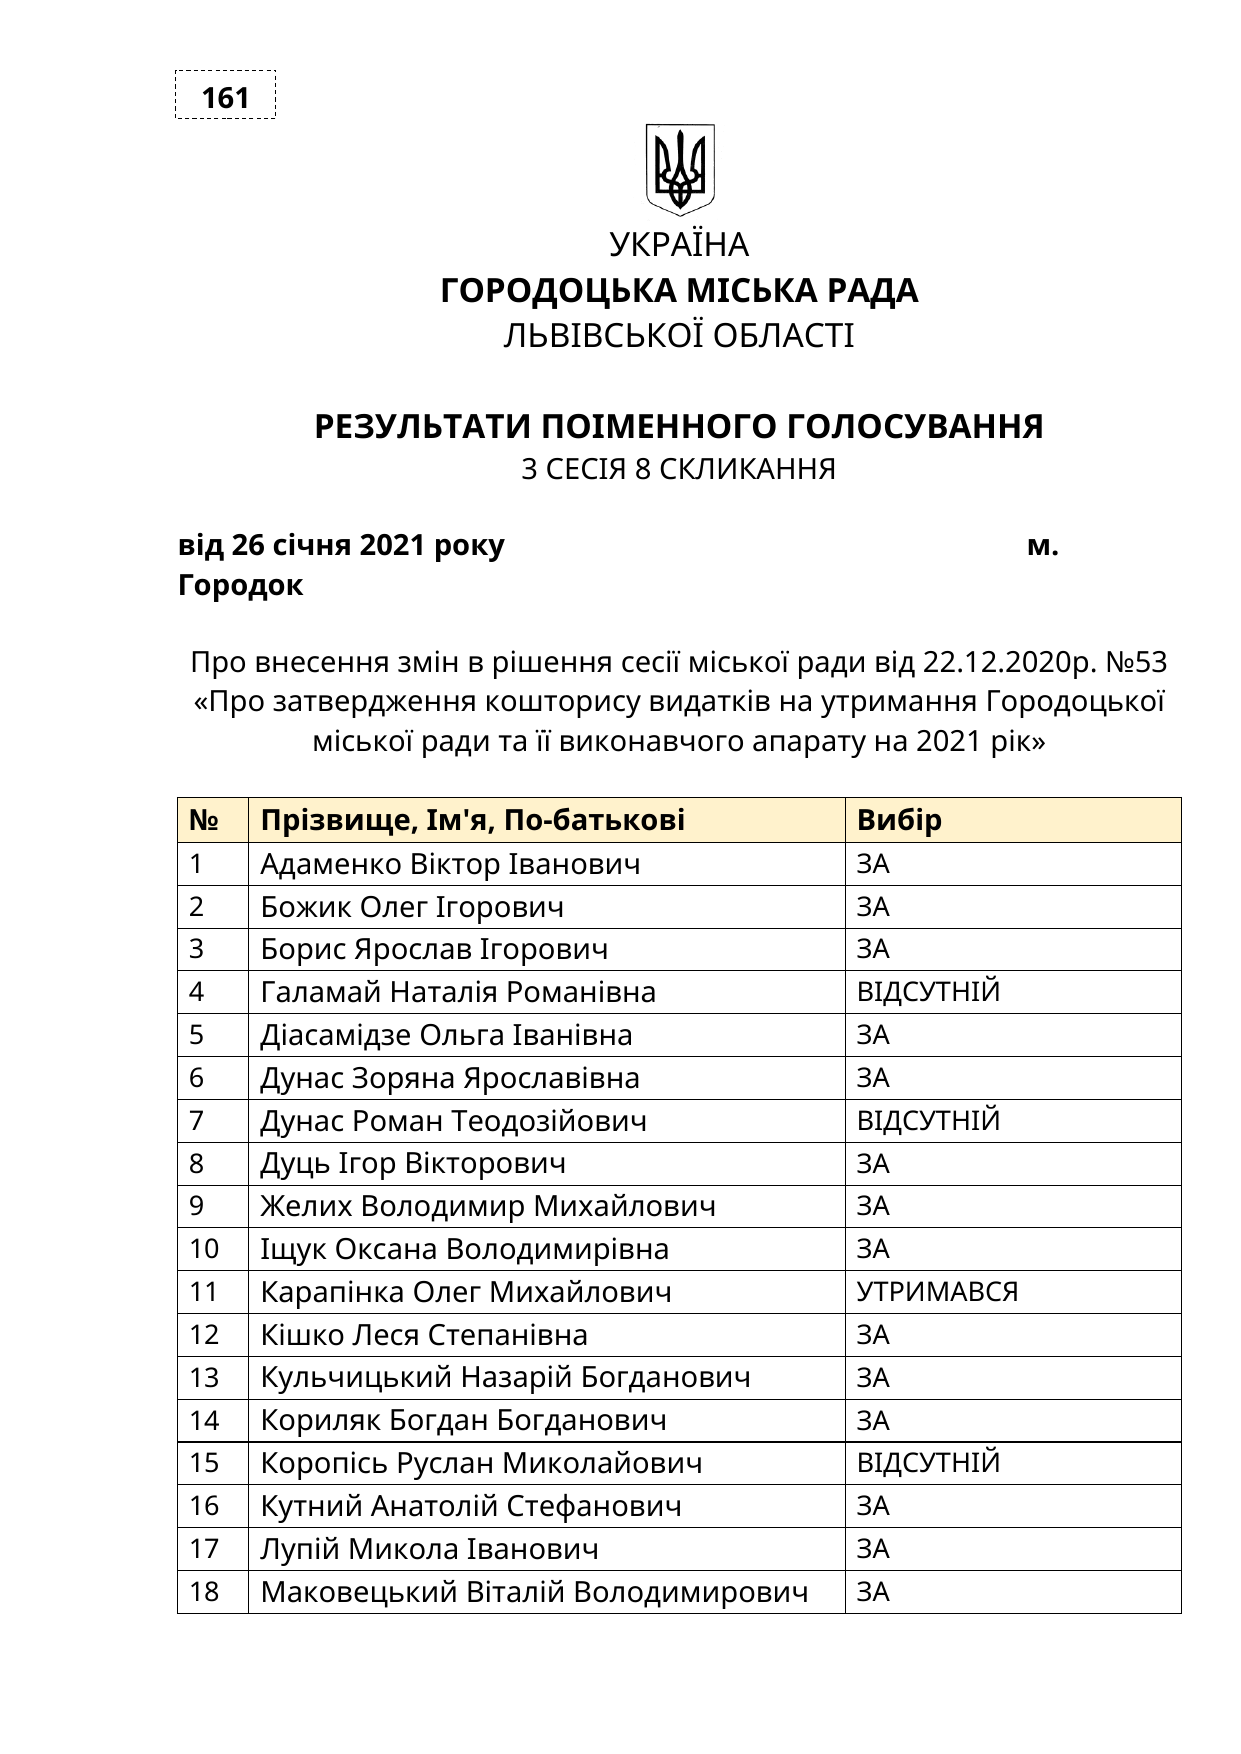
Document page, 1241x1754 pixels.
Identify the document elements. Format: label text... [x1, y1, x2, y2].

table_header № [178, 798, 248, 842]
picture [633, 118, 726, 221]
table_cell 8 [178, 1143, 248, 1184]
table_header Прізвище, Ім'я, По-батькові [249, 798, 845, 842]
table_cell 3 [178, 929, 248, 970]
table_cell 11 [178, 1271, 248, 1313]
text РЕЗУЛЬТАТИ ПОІМЕННОГО ГОЛОСУВАННЯ [177, 403, 1181, 448]
table_cell Кутний Анатолій Стефанович [249, 1485, 845, 1527]
table_header Вибір [846, 798, 1181, 842]
text від 26 січня 2021 року м. Городок [177, 525, 1181, 604]
table_cell 14 [178, 1400, 248, 1441]
table_cell ЗА [846, 1228, 1181, 1270]
table_cell ЗА [846, 843, 1181, 885]
table_cell ЗА [846, 1186, 1181, 1227]
table_cell ЗА [846, 1485, 1181, 1527]
table_cell 6 [178, 1057, 248, 1099]
table_cell Діасамідзе Ольга Іванівна [249, 1014, 845, 1056]
table_cell Іщук Оксана Володимирівна [249, 1228, 845, 1270]
table_cell ЗА [846, 929, 1181, 970]
table_cell Карапінка Олег Михайлович [249, 1271, 845, 1313]
table_cell Лупій Микола Іванович [249, 1528, 845, 1570]
table_cell ВІДСУТНІЙ [846, 1443, 1181, 1484]
text ЛЬВІВСЬКОЇ ОБЛАСТІ [177, 312, 1181, 357]
table_cell Дунас Роман Теодозійович [249, 1100, 845, 1142]
table_cell ЗА [846, 1357, 1181, 1398]
table_cell ВІДСУТНІЙ [846, 971, 1181, 1013]
table_cell ВІДСУТНІЙ [846, 1100, 1181, 1142]
table_cell УТРИМАВСЯ [846, 1271, 1181, 1313]
text УКРАЇНА [177, 221, 1181, 266]
table_cell 7 [178, 1100, 248, 1142]
table_cell ЗА [846, 1057, 1181, 1099]
table_cell 13 [178, 1357, 248, 1398]
table_cell ЗА [846, 1314, 1181, 1356]
table_cell Кульчицький Назарій Богданович [249, 1357, 845, 1398]
table_cell ЗА [846, 1143, 1181, 1184]
table_cell Маковецький Віталій Володимирович [249, 1571, 845, 1613]
table_cell ЗА [846, 1571, 1181, 1613]
table_cell Кішко Леся Степанівна [249, 1314, 845, 1356]
text 3 СЕСІЯ 8 СКЛИКАННЯ [177, 448, 1181, 488]
table_cell Желих Володимир Михайлович [249, 1186, 845, 1227]
table_cell Коропісь Руслан Миколайович [249, 1443, 845, 1484]
table_cell ЗА [846, 1528, 1181, 1570]
table_cell Кориляк Богдан Богданович [249, 1400, 845, 1441]
table_cell Галамай Наталія Романівна [249, 971, 845, 1013]
table_cell ЗА [846, 1014, 1181, 1056]
table_cell 1 [178, 843, 248, 885]
table_cell 5 [178, 1014, 248, 1056]
table_cell 18 [178, 1571, 248, 1613]
table_cell 9 [178, 1186, 248, 1227]
text ГОРОДОЦЬКА МІСЬКА РАДА [177, 266, 1181, 312]
table_cell ЗА [846, 1400, 1181, 1441]
table_cell 2 [178, 886, 248, 928]
table_cell Дуць Ігор Вікторович [249, 1143, 845, 1184]
table_cell 10 [178, 1228, 248, 1270]
table_cell 17 [178, 1528, 248, 1570]
text Про внесення змін в рішення сесії міської ради від 22.12.2020р. №53 «Про затвердження кошторису видатків на утримання Городоцької міської ради та її виконавчого апарату на 2021 рік» [177, 641, 1181, 760]
table_cell Адаменко Віктор Іванович [249, 843, 845, 885]
table_cell 4 [178, 971, 248, 1013]
table_cell ЗА [846, 886, 1181, 928]
table_cell 12 [178, 1314, 248, 1356]
table_cell Дунас Зоряна Ярославівна [249, 1057, 845, 1099]
table_cell 16 [178, 1485, 248, 1527]
table_cell Божик Олег Ігорович [249, 886, 845, 928]
table_cell Борис Ярослав Ігорович [249, 929, 845, 970]
table_cell 15 [178, 1443, 248, 1484]
